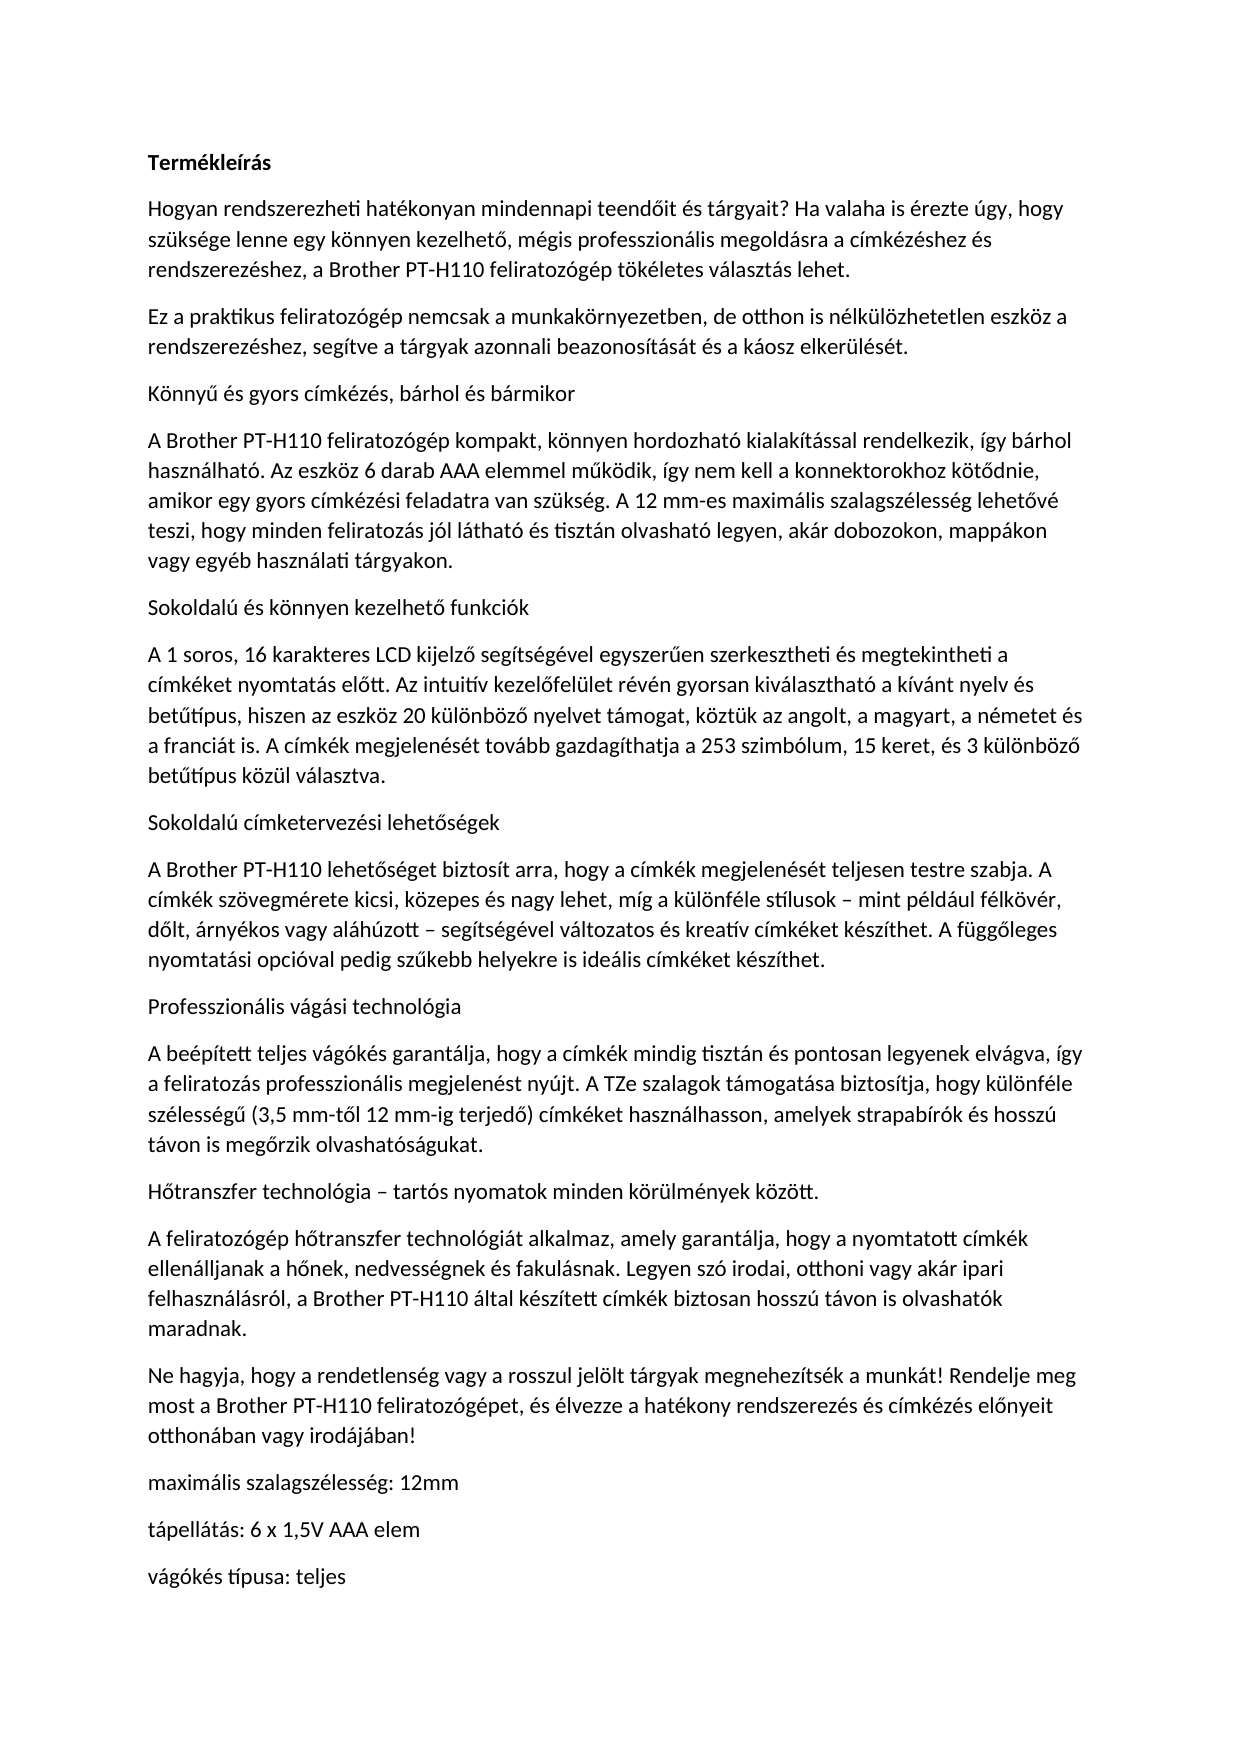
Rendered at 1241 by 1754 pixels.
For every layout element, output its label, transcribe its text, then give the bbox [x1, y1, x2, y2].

text Hőtranszfer technológia – tartós nyomatok minden körülmények között. [148, 1177, 1093, 1205]
text Termékleírás [148, 148, 1093, 176]
text A Brother PT-H110 lehetőséget biztosít arra, hogy a címkék megjelenését teljesen testre szabja. A címkék szövegmérete kicsi, közepes és nagy lehet, míg a különféle stílusok – mint például félkövér, dőlt, árnyékos vagy aláhúzott – segítségével változatos és kreatív címkéket készíthet. A függőleges nyomtatási opcióval pedig szűkebb helyekre is ideális címkéket készíthet. [148, 855, 1093, 973]
text vágókés típusa: teljes [148, 1562, 1093, 1590]
text maximális szalagszélesség: 12mm [148, 1468, 1093, 1496]
text A beépített teljes vágókés garantálja, hogy a címkék mindig tisztán és pontosan legyenek elvágva, így a feliratozás professzionális megjelenést nyújt. A TZe szalagok támogatása biztosítja, hogy különféle szélességű (3,5 mm-től 12 mm-ig terjedő) címkéket használhasson, amelyek strapabírók és hosszú távon is megőrzik olvashatóságukat. [148, 1039, 1093, 1158]
text Sokoldalú és könnyen kezelhető funkciók [148, 593, 1093, 621]
text Könnyű és gyors címkézés, bárhol és bármikor [148, 379, 1093, 407]
text tápellátás: 6 x 1,5V AAA elem [148, 1515, 1093, 1543]
text A Brother PT-H110 feliratozógép kompakt, könnyen hordozható kialakítással rendelkezik, így bárhol használható. Az eszköz 6 darab AAA elemmel működik, így nem kell a konnektorokhoz kötődnie, amikor egy gyors címkézési feladatra van szükség. A 12 mm-es maximális szalagszélesség lehetővé teszi, hogy minden feliratozás jól látható és tisztán olvasható legyen, akár dobozokon, mappákon vagy egyéb használati tárgyakon. [148, 426, 1093, 574]
text A 1 soros, 16 karakteres LCD kijelző segítségével egyszerűen szerkesztheti és megtekintheti a címkéket nyomtatás előtt. Az intuitív kezelőfelület révén gyorsan kiválasztható a kívánt nyelv és betűtípus, hiszen az eszköz 20 különböző nyelvet támogat, köztük az angolt, a magyart, a németet és a franciát is. A címkék megjelenését tovább gazdagíthatja a 253 szimbólum, 15 keret, és 3 különböző betűtípus közül választva. [148, 640, 1093, 789]
text Hogyan rendszerezheti hatékonyan mindennapi teendőit és tárgyait? Ha valaha is érezte úgy, hogy szüksége lenne egy könnyen kezelhető, mégis professzionális megoldásra a címkézéshez és rendszerezéshez, a Brother PT-H110 feliratozógép tökéletes választás lehet. [148, 194, 1093, 283]
text Ez a praktikus feliratozógép nemcsak a munkakörnyezetben, de otthon is nélkülözhetetlen eszköz a rendszerezéshez, segítve a tárgyak azonnali beazonosítását és a káosz elkerülését. [148, 302, 1093, 360]
text Sokoldalú címketervezési lehetőségek [148, 808, 1093, 836]
text Professzionális vágási technológia [148, 992, 1093, 1020]
text A feliratozógép hőtranszfer technológiát alkalmaz, amely garantálja, hogy a nyomtatott címkék ellenálljanak a hőnek, nedvességnek és fakulásnak. Legyen szó irodai, otthoni vagy akár ipari felhasználásról, a Brother PT-H110 által készített címkék biztosan hosszú távon is olvashatók maradnak. [148, 1224, 1093, 1342]
text Ne hagyja, hogy a rendetlenség vagy a rosszul jelölt tárgyak megnehezítsék a munkát! Rendelje meg most a Brother PT-H110 feliratozógépet, és élvezze a hatékony rendszerezés és címkézés előnyeit otthonában vagy irodájában! [148, 1361, 1093, 1449]
